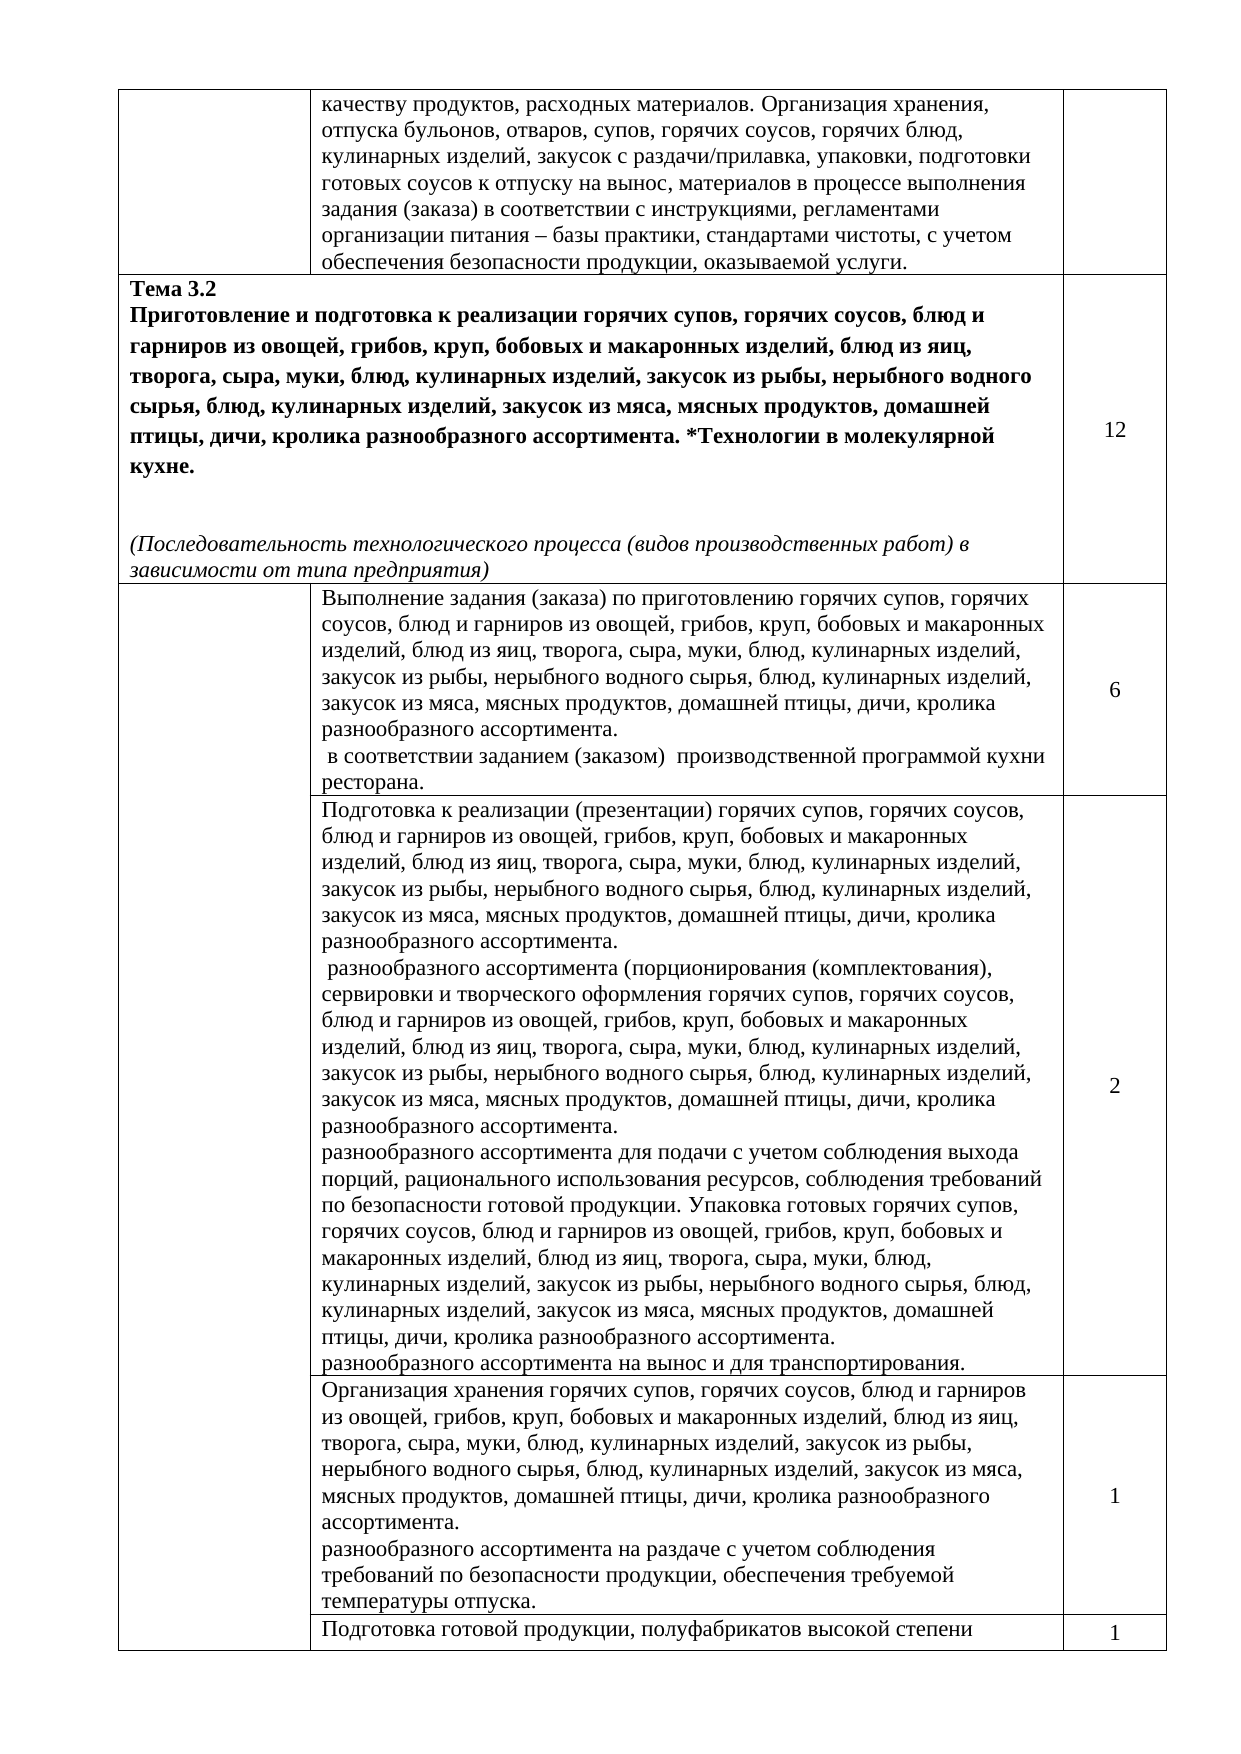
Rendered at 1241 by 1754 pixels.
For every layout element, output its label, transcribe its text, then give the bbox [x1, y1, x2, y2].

table_cell Выполнение задания (заказа) по приготовлению горячих супов, горячих соусов, блюд и гарниров из овощей, грибов, круп, бобовых и макаронных изделий, блюд из яиц, творога, сыра, муки, блюд, кулинарных изделий, закусок из рыбы, нерыбного водного сырья, блюд, кулинарных изделий, закусок из мяса, мясных продуктов, домашней птицы, дичи, кролика разнообразного ассортимента. в соответствии заданием (заказом) производственной программой кухни ресторана. [311, 584, 1063, 794]
table_cell 6 [1064, 584, 1166, 794]
table_cell [119, 584, 310, 1649]
table_cell Организация хранения горячих супов, горячих соусов, блюд и гарниров из овощей, грибов, круп, бобовых и макаронных изделий, блюд из яиц, творога, сыра, муки, блюд, кулинарных изделий, закусок из рыбы, нерыбного водного сырья, блюд, кулинарных изделий, закусок из мяса, мясных продуктов, домашней птицы, дичи, кролика разнообразного ассортимента. разнообразного ассортимента на раздаче с учетом соблюдения требований по безопасности продукции, обеспечения требуемой температуры отпуска. [311, 1376, 1063, 1614]
table_cell 1 [1064, 90, 1166, 274]
table_cell 1 [1064, 1376, 1166, 1614]
table_cell Тема 3.2 Приготовление и подготовка к реализации горячих супов, горячих соусов, блюд и гарниров из овощей, грибов, круп, бобовых и макаронных изделий, блюд из яиц, творога, сыра, муки, блюд, кулинарных изделий, закусок из рыбы, нерыбного водного сырья, блюд, кулинарных изделий, закусок из мяса, мясных продуктов, домашней птицы, дичи, кролика разнообразного ассортимента. *Технологии в молекулярной кухне. (Последовательность технологического процесса (видов производственных работ) в зависимости от типа предприятия) [119, 275, 1063, 583]
table_cell Подготовка к реализации (презентации) горячих супов, горячих соусов, блюд и гарниров из овощей, грибов, круп, бобовых и макаронных изделий, блюд из яиц, творога, сыра, муки, блюд, кулинарных изделий, закусок из рыбы, нерыбного водного сырья, блюд, кулинарных изделий, закусок из мяса, мясных продуктов, домашней птицы, дичи, кролика разнообразного ассортимента. разнообразного ассортимента (порционирования (комплектования), сервировки и творческого оформления горячих супов, горячих соусов, блюд и гарниров из овощей, грибов, круп, бобовых и макаронных изделий, блюд из яиц, творога, сыра, муки, блюд, кулинарных изделий, закусок из рыбы, нерыбного водного сырья, блюд, кулинарных изделий, закусок из мяса, мясных продуктов, домашней птицы, дичи, кролика разнообразного ассортимента. разнообразного ассортимента для подачи с учетом соблюдения выхода порций, рационального использования ресурсов, соблюдения требований по безопасности готовой продукции. Упаковка готовых горячих супов, горячих соусов, блюд и гарниров из овощей, грибов, круп, бобовых и макаронных изделий, блюд из яиц, творога, сыра, муки, блюд, кулинарных изделий, закусок из рыбы, нерыбного водного сырья, блюд, кулинарных изделий, закусок из мяса, мясных продуктов, домашней птицы, дичи, кролика разнообразного ассортимента. разнообразного ассортимента на вынос и для транспортирования. [311, 796, 1063, 1375]
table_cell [311, 90, 1063, 274]
table_cell 1 [1064, 1615, 1166, 1649]
table_cell 2 [1064, 796, 1166, 1375]
table_cell 12 [1064, 275, 1166, 583]
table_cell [311, 1615, 1063, 1649]
